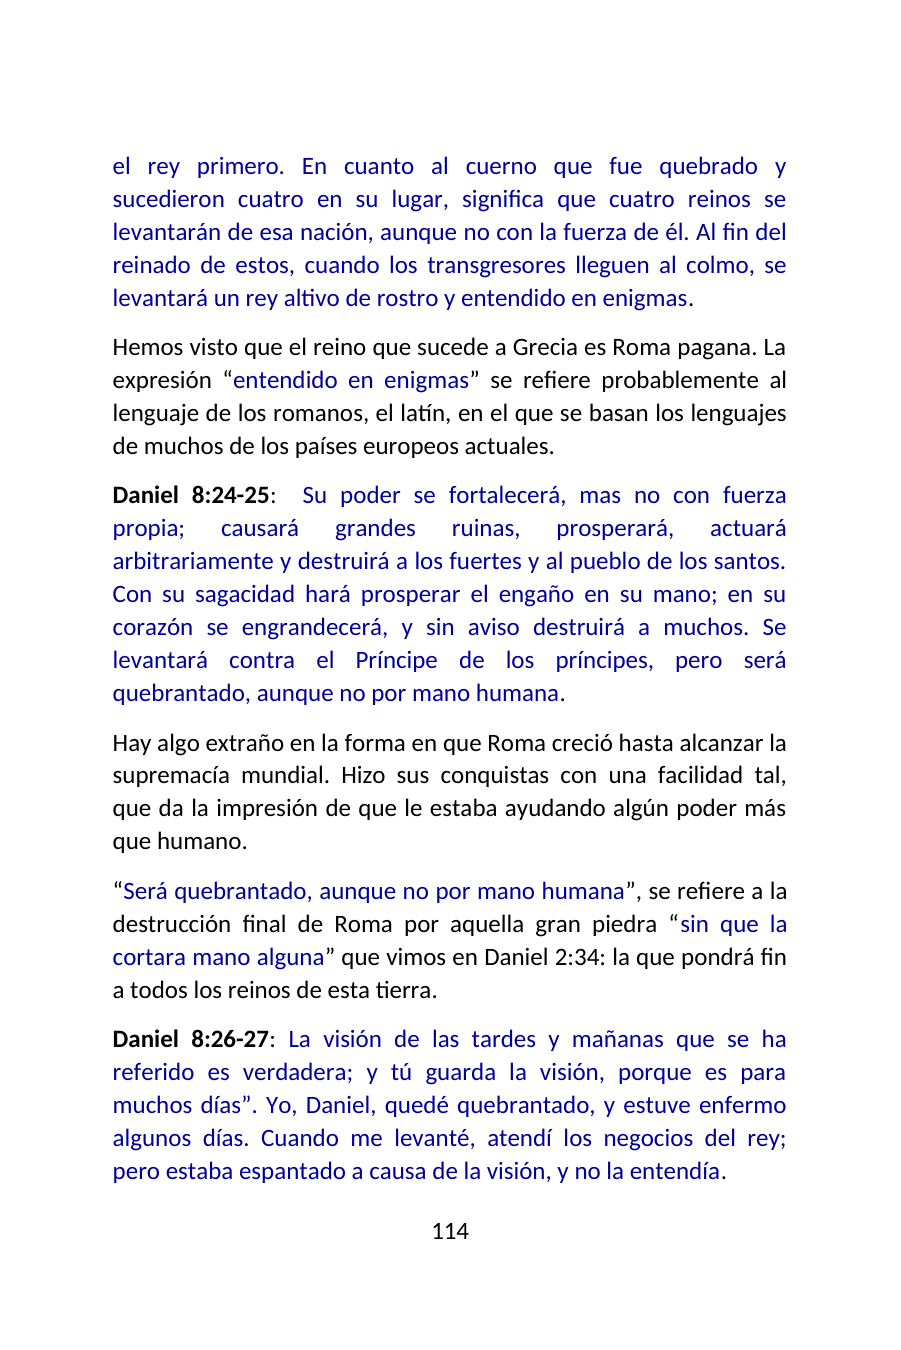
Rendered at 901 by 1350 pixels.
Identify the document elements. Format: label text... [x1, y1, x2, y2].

text Daniel 8:24-25: Su poder se fortalecerá, mas no con fuerza propia; causará grandes ruinas, prosperará, actuará arbitrariamente y destruirá a los fuertes y al pueblo de los santos. Con su sagacidad hará prosperar el engaño en su mano; en su corazón se engrandecerá, y sin aviso destruirá a muchos. Se levantará contra el Príncipe de los príncipes, pero será quebrantado, aunque no por mano humana. [112, 479, 788, 708]
text Daniel 8:26-27: La visión de las tardes y mañanas que se ha referido es verdadera; y tú guarda la visión, porque es para muchos días”. Yo, Daniel, quedé quebrantado, y estuve enfermo algunos días. Cuando me levanté, atendí los negocios del rey; pero estaba espantado a causa de la visión, y no la entendía. [112, 1023, 788, 1186]
text Hay algo extraño en la forma en que Roma creció hasta alcanzar la supremacía mundial. Hizo sus conquistas con una facilidad tal, que da la impresión de que le estaba ayudando algún poder más que humano. [112, 727, 788, 856]
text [112, 150, 788, 312]
text “Será quebrantado, aunque no por mano humana”, se refiere a la destrucción final de Roma por aquella gran piedra “sin que la cortara mano alguna” que vimos en Daniel 2:34: la que pondrá fin a todos los reinos de esta tierra. [112, 875, 788, 1004]
text Hemos visto que el reino que sucede a Grecia es Roma pagana. La expresión “entendido en enigmas” se refiere probablemente al lenguaje de los romanos, el latín, en el que se basan los lenguajes de muchos de los países europeos actuales. [112, 331, 788, 461]
